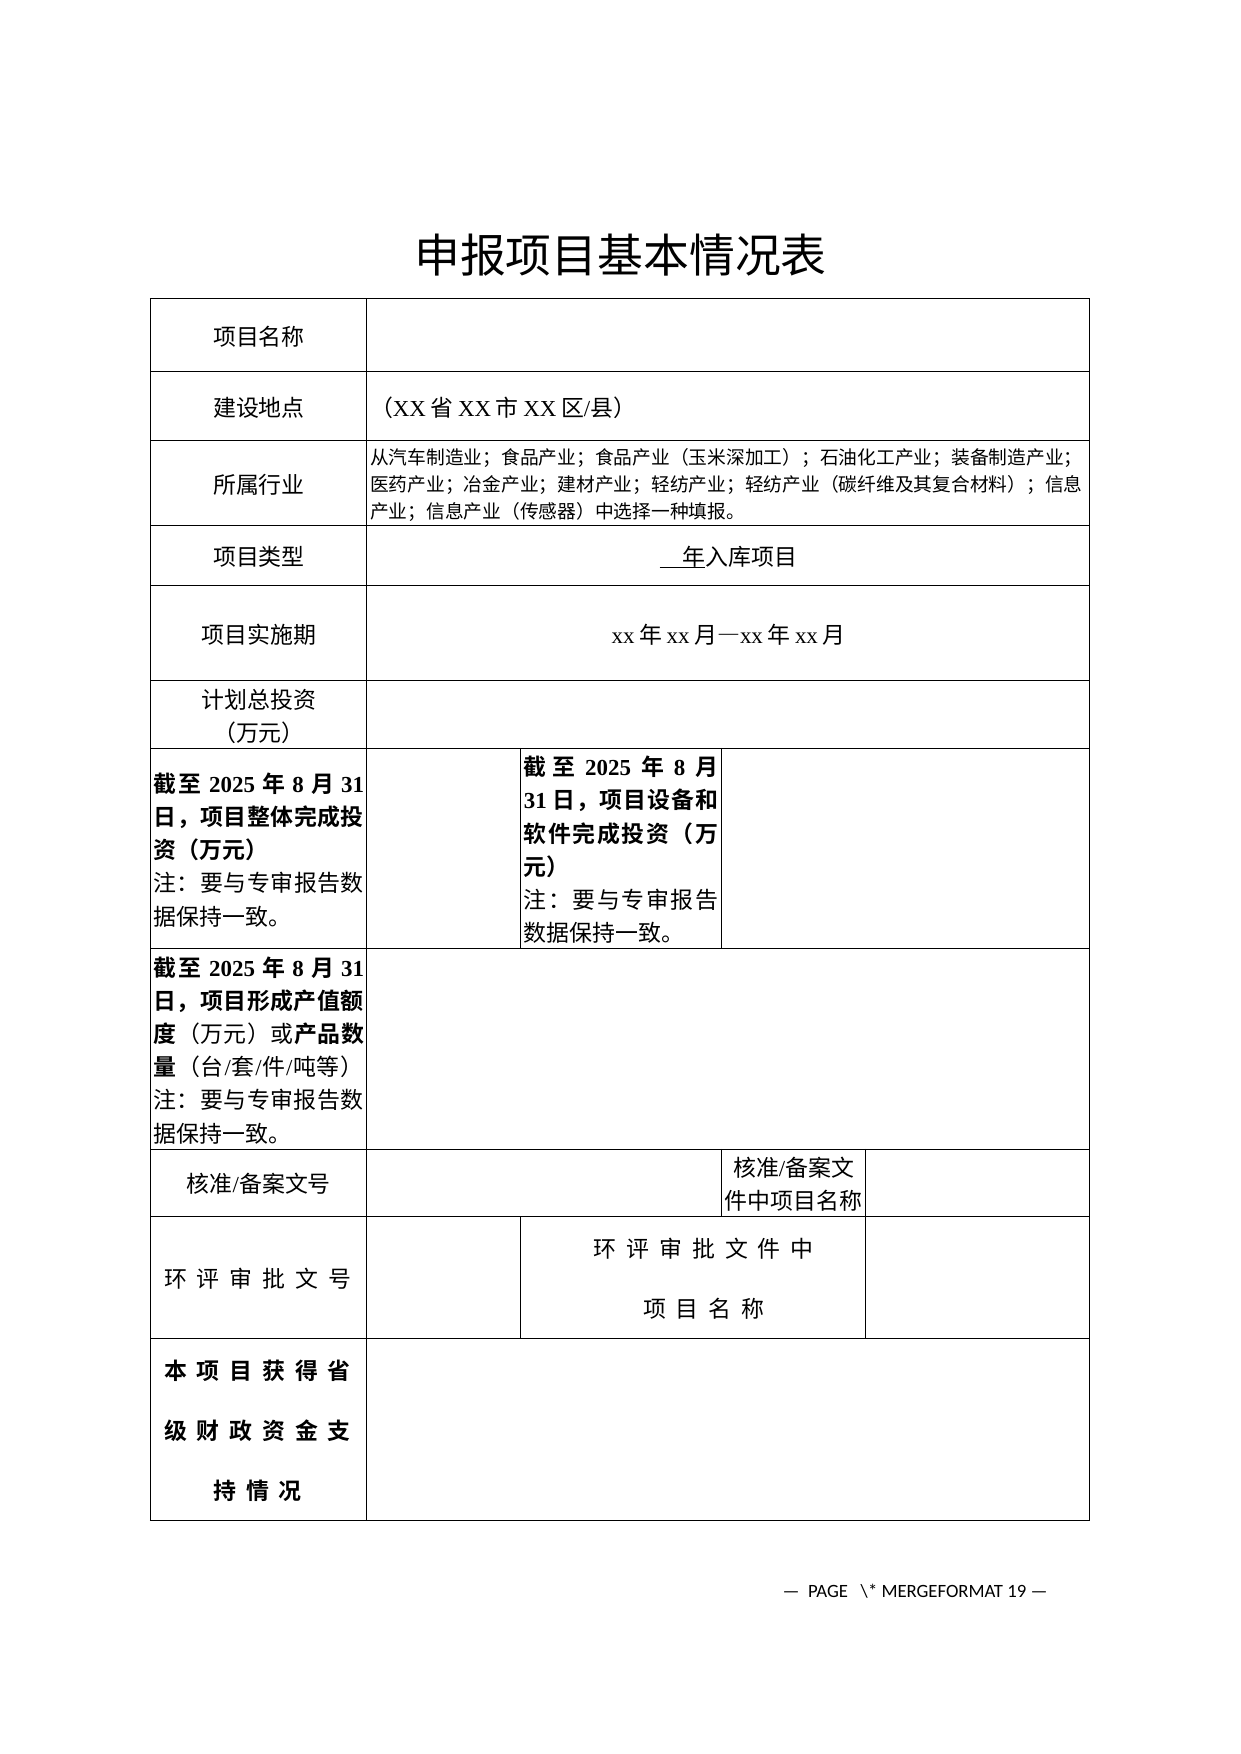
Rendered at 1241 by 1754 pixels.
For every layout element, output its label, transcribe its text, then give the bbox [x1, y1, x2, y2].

text 申报项目基本情况表 [161, 219, 1079, 286]
table_header 项目名称 [151, 299, 366, 371]
table_cell [866, 1217, 1089, 1338]
table_cell xx年xx月—xx年xx月 [367, 586, 1089, 680]
table_cell [722, 749, 1089, 948]
table_cell 核准/备案文件中项目名称 [722, 1150, 865, 1216]
table_cell 计划总投资 （万元） [151, 681, 366, 748]
table_cell （XX省XX市XX区/县） [367, 372, 1089, 440]
table_header [367, 299, 1089, 371]
table_cell 项目实施期 [151, 586, 366, 680]
table_cell 核准/备案文号 [151, 1150, 366, 1216]
table_cell 项目类型 [151, 526, 366, 585]
table_cell [367, 1217, 520, 1338]
table_cell 所属行业 [151, 441, 366, 525]
table_cell 截至2025年8月31日，项目设备和软件完成投资（万元） 注：要与专审报告数据保持一致。 [521, 749, 721, 948]
table_cell [367, 949, 1089, 1149]
table_cell [367, 1150, 721, 1216]
table_cell 建设地点 [151, 372, 366, 440]
table_cell [367, 1339, 1089, 1520]
table_cell 年入库项目 [367, 526, 1089, 585]
table_cell [367, 749, 520, 948]
table_cell [367, 681, 1089, 748]
table_cell 环评审批文件中 项目名称 [521, 1217, 865, 1338]
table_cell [151, 1339, 366, 1520]
table_cell 截至2025年8月31日，项目形成产值额度（万元）或产品数量（台/套/件/吨等）注：要与专审报告数据保持一致。 [151, 949, 366, 1149]
table_cell [866, 1150, 1089, 1216]
table_cell 环评审批文号 [151, 1217, 366, 1338]
table_cell 从汽车制造业；食品产业；食品产业（玉米深加工）；石油化工产业；装备制造产业；医药产业；冶金产业；建材产业；轻纺产业；轻纺产业（碳纤维及其复合材料）；信息产业；信息产业（传感器）中选择一种填报。 [367, 441, 1089, 525]
table_cell 截至2025年8月31日，项目整体完成投资（万元） 注：要与专审报告数据保持一致。 [151, 749, 366, 948]
